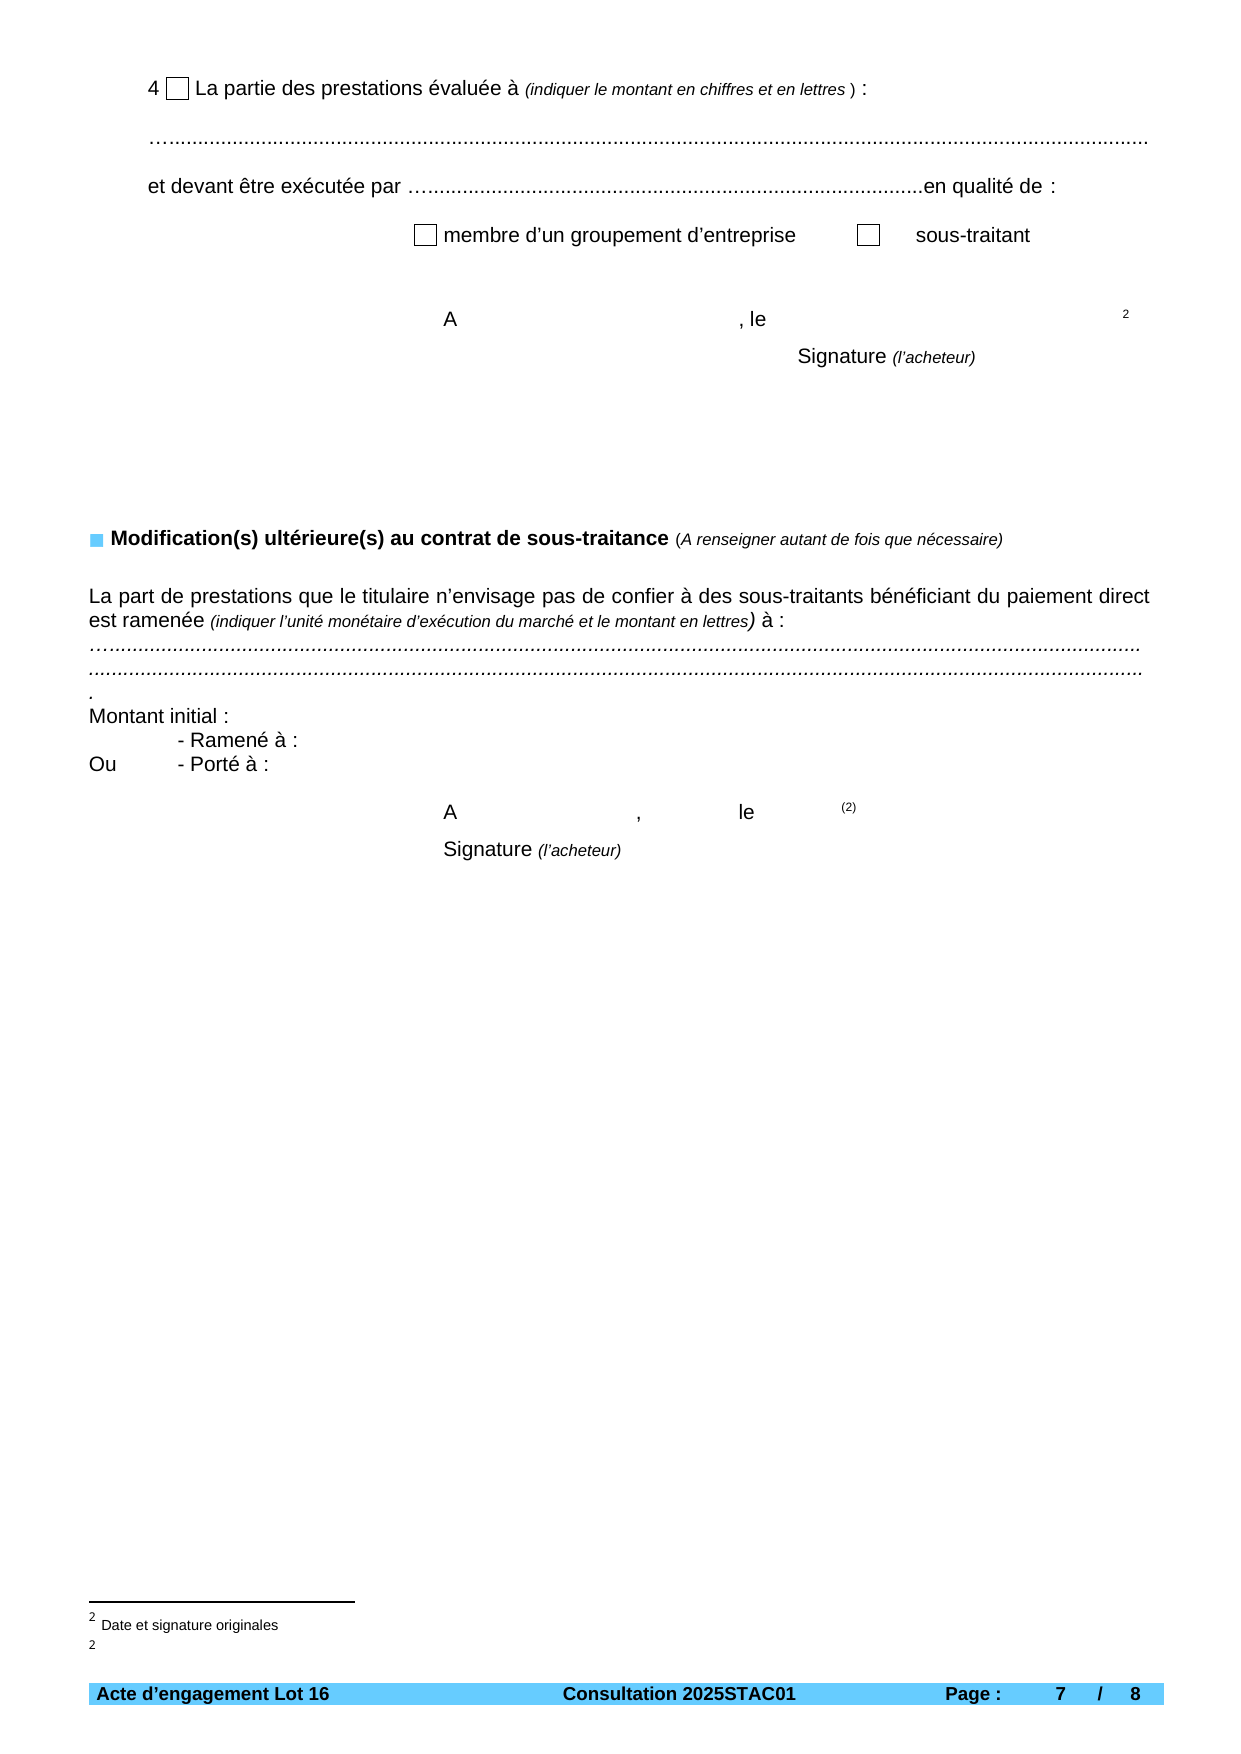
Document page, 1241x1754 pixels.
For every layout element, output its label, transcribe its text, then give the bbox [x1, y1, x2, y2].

text - Ramené à : [89, 728, 1152, 752]
text Montant initial : [89, 704, 1152, 728]
text Signature (l’acheteur) [89, 343, 1152, 367]
text La part de prestations que le titulaire n’envisage pas de confier à des sous-traitants bénéficiant du paiement direct est ramenée (indiquer l’unité monétaire d’exécution du marché et le montant en lettres) à : [89, 584, 1152, 632]
text A , le (2) [89, 800, 1152, 824]
text A , le [89, 307, 1152, 331]
text membre d’un groupement d’entreprise sous-traitant [89, 223, 1152, 247]
text 4 La partie des prestations évaluée à (indiquer le montant en chiffres et en lettres ) : [89, 76, 1152, 100]
text Ou - Porté à : [89, 752, 1152, 776]
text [148, 125, 1152, 149]
text …........................................................................................................................................................................................................................................................................................................................................................................... [89, 632, 1152, 704]
text Modification(s) ultérieure(s) au contrat de sous-traitance (A renseigner autant de fois que nécessaire) [89, 526, 1152, 553]
text Signature (l’acheteur) [89, 836, 1152, 860]
text et devant être exécutée par …......................................................................................en qualité de : [148, 174, 1152, 198]
